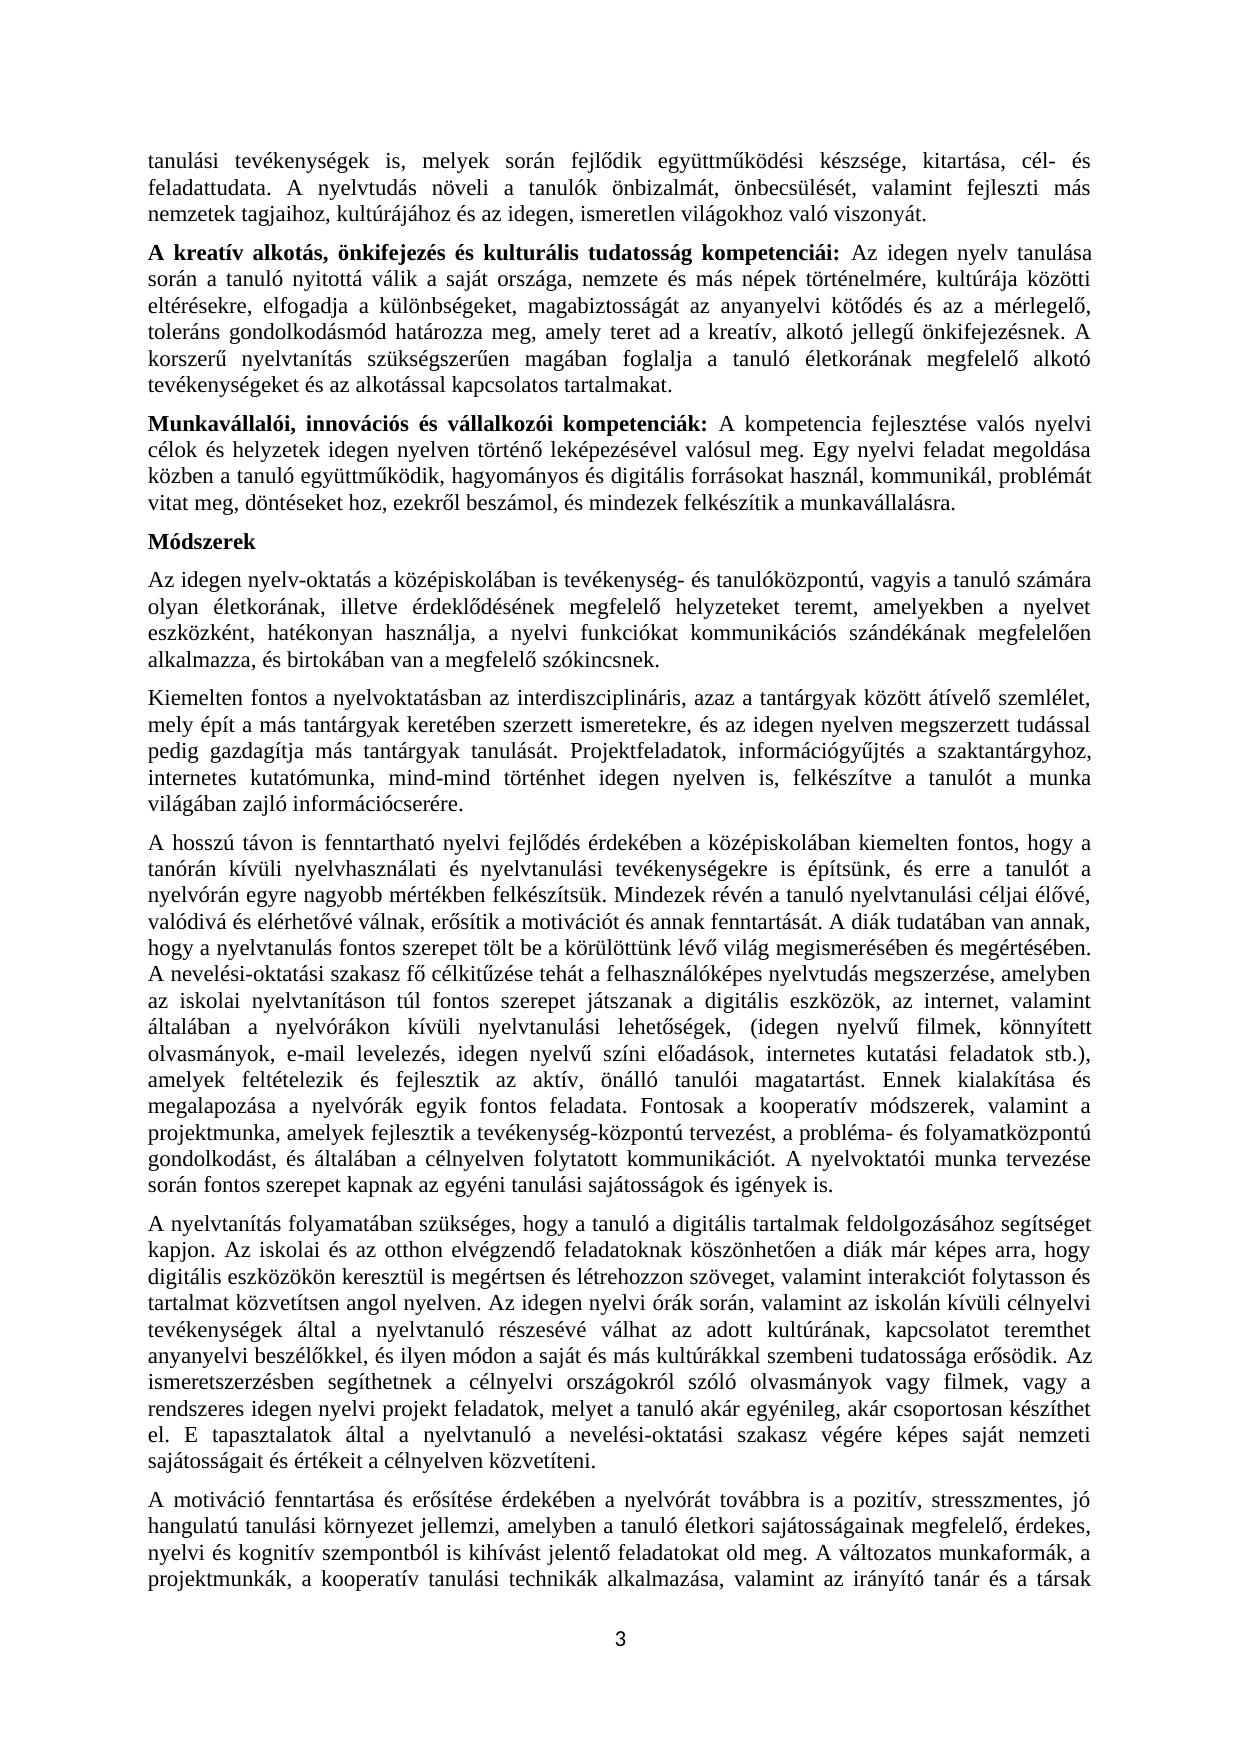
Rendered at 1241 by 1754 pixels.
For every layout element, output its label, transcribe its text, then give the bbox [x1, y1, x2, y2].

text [148, 1486, 1093, 1592]
text Munkavállalói, innovációs és vállalkozói kompetenciák: A kompetencia fejlesztése valós nyelvi célok és helyzetek idegen nyelven történő leképezésével valósul meg. Egy nyelvi feladat megoldása közben a tanuló együttműködik, hagyományos és digitális forrásokat használ, kommunikál, problémát vitat meg, döntéseket hoz, ezekről beszámol, és mindezek felkészítik a munkavállalásra. [148, 410, 1093, 515]
text A hosszú távon is fenntartható nyelvi fejlődés érdekében a középiskolában kiemelten fontos, hogy a tanórán kívüli nyelvhasználati és nyelvtanulási tevékenységekre is építsünk, és erre a tanulót a nyelvórán egyre nagyobb mértékben felkészítsük. Mindezek révén a tanuló nyelvtanulási céljai élővé, valódivá és elérhetővé válnak, erősítik a motivációt és annak fenntartását. A diák tudatában van annak, hogy a nyelvtanulás fontos szerepet tölt be a körülöttünk lévő világ megismerésében és megértésében. A nevelési-oktatási szakasz fő célkitűzése tehát a felhasználóképes nyelvtudás megszerzése, amelyben az iskolai nyelvtanításon túl fontos szerepet játszanak a digitális eszközök, az internet, valamint általában a nyelvórákon kívüli nyelvtanulási lehetőségek, (idegen nyelvű filmek, könnyített olvasmányok, e-mail levelezés, idegen nyelvű színi előadások, internetes kutatási feladatok stb.), amelyek feltételezik és fejlesztik az aktív, önálló tanulói magatartást. Ennek kialakítása és megalapozása a nyelvórák egyik fontos feladata. Fontosak a kooperatív módszerek, valamint a projektmunka, amelyek fejlesztik a tevékenység-központú tervezést, a probléma- és folyamatközpontú gondolkodást, és általában a célnyelven folytatott kommunikációt. A nyelvoktatói munka tervezése során fontos szerepet kapnak az egyéni tanulási sajátosságok és igények is. [148, 829, 1093, 1198]
text A nyelvtanítás folyamatában szükséges, hogy a tanuló a digitális tartalmak feldolgozásához segítséget kapjon. Az iskolai és az otthon elvégzendő feladatoknak köszönhetően a diák már képes arra, hogy digitális eszközökön keresztül is megértsen és létrehozzon szöveget, valamint interakciót folytasson és tartalmat közvetítsen angol nyelven. Az idegen nyelvi órák során, valamint az iskolán kívüli célnyelvi tevékenységek által a nyelvtanuló részesévé válhat az adott kultúrának, kapcsolatot teremthet anyanyelvi beszélőkkel, és ilyen módon a saját és más kultúrákkal szembeni tudatossága erősödik. Az ismeretszerzésben segíthetnek a célnyelvi országokról szóló olvasmányok vagy filmek, vagy a rendszeres idegen nyelvi projekt feladatok, melyet a tanuló akár egyénileg, akár csoportosan készíthet el. E tapasztalatok által a nyelvtanuló a nevelési-oktatási szakasz végére képes saját nemzeti sajátosságait és értékeit a célnyelven közvetíteni. [148, 1210, 1093, 1474]
text Kiemelten fontos a nyelvoktatásban az interdiszciplináris, azaz a tantárgyak között átívelő szemlélet, mely épít a más tantárgyak keretében szerzett ismeretekre, és az idegen nyelven megszerzett tudással pedig gazdagítja más tantárgyak tanulását. Projektfeladatok, információgyűjtés a szaktantárgyhoz, internetes kutatómunka, mind-mind történhet idegen nyelven is, felkészítve a tanulót a munka világában zajló információcserére. [148, 684, 1093, 816]
text A kreatív alkotás, önkifejezés és kulturális tudatosság kompetenciái: Az idegen nyelv tanulása során a tanuló nyitottá válik a saját országa, nemzete és más népek történelmére, kultúrája közötti eltérésekre, elfogadja a különbségeket, magabiztosságát az anyanyelvi kötődés és az a mérlegelő, toleráns gondolkodásmód határozza meg, amely teret ad a kreatív, alkotó jellegű önkifejezésnek. A korszerű nyelvtanítás szükségszerűen magában foglalja a tanuló életkorának megfelelő alkotó tevékenységeket és az alkotással kapcsolatos tartalmakat. [148, 239, 1093, 397]
text Az idegen nyelv-oktatás a középiskolában is tevékenység- és tanulóközpontú, vagyis a tanuló számára olyan életkorának, illetve érdeklődésének megfelelő helyzeteket teremt, amelyekben a nyelvet eszközként, hatékonyan használja, a nyelvi funkciókat kommunikációs szándékának megfelelően alkalmazza, és birtokában van a megfelelő szókincsnek. [148, 567, 1093, 672]
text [148, 148, 1093, 227]
text Módszerek [148, 528, 1093, 554]
